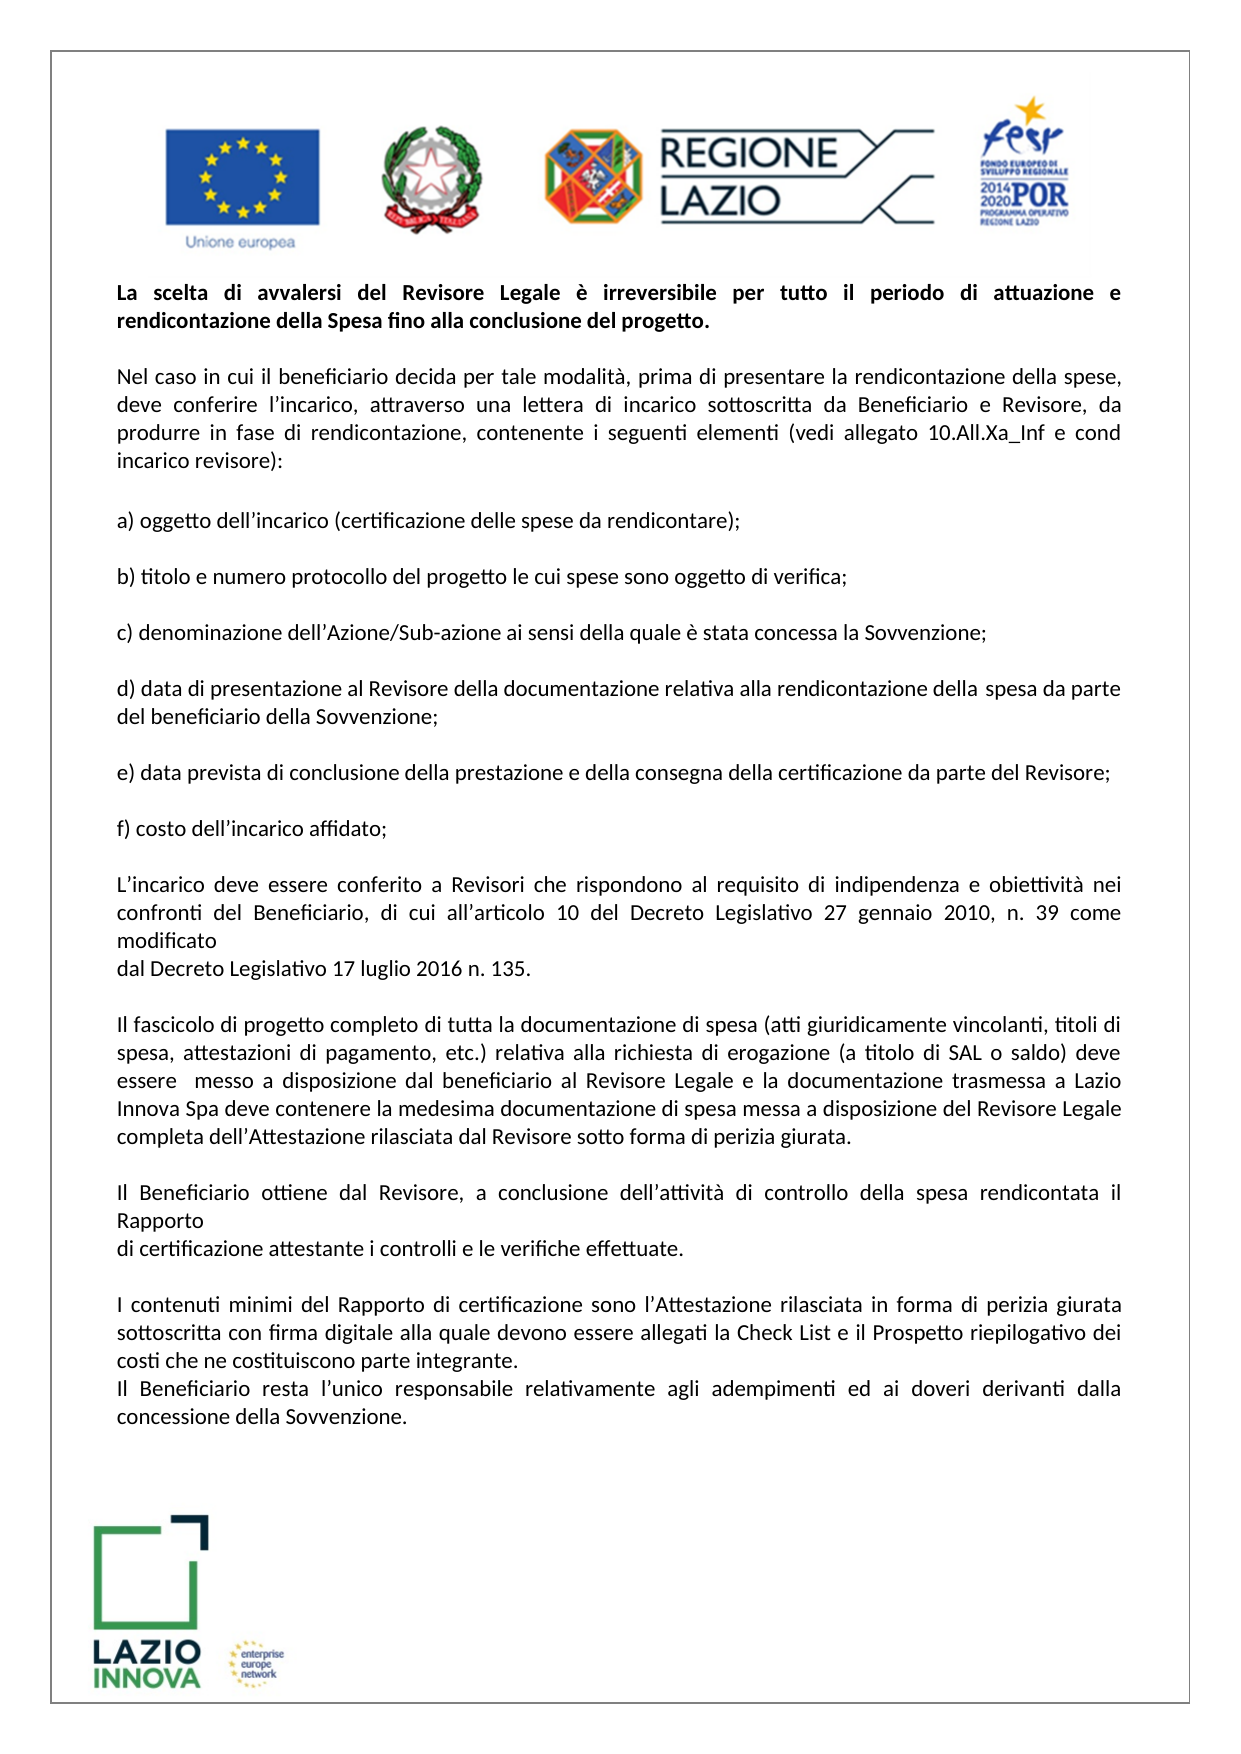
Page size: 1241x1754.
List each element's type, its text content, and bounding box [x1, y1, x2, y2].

picture [53, 1439, 1187, 1701]
text c) denominazione dell’Azione/Sub-azione ai sensi della quale è stata concessa la Sovvenzione; [117, 618, 1123, 646]
text d) data di presentazione al Revisore della documentazione relativa alla rendicontazione della spesa da parte [117, 674, 1123, 702]
text a) oggetto dell’incarico (certificazione delle spese da rendicontare); [117, 506, 1123, 534]
picture [147, 72, 1093, 279]
text f) costo dell’incarico affidato; [117, 814, 1123, 842]
text Il fascicolo di progetto completo di tutta la documentazione di spesa (atti giuridicamente vincolanti, titoli di spesa, attestazioni di pagamento, etc.) relativa alla richiesta di erogazione (a titolo di SAL o saldo) deve essere messo a disposizione dal beneficiario al Revisore Legale e la documentazione trasmessa a Lazio Innova Spa deve contenere la medesima documentazione di spesa messa a disposizione del Revisore Legale completa dell’Attestazione rilasciata dal Revisore sotto forma di perizia giurata. [117, 1010, 1123, 1150]
text Nel caso in cui il beneficiario decida per tale modalità, prima di presentare la rendicontazione della spese, deve conferire l’incarico, attraverso una lettera di incarico sottoscritta da Beneficiario e Revisore, da produrre in fase di rendicontazione, contenente i seguenti elementi (vedi allegato 10.All.Xa_Inf e cond incarico revisore): [117, 362, 1123, 474]
text Il Beneficiario ottiene dal Revisore, a conclusione dell’attività di controllo della spesa rendicontata il Rapporto [117, 1178, 1123, 1234]
picture [0, 1439, 1218, 1754]
text La scelta di avvalersi del Revisore Legale è irreversibile per tutto il periodo di attuazione e rendicontazione della Spesa fino alla conclusione del progetto. [117, 278, 1123, 334]
text Il Beneficiario resta l’unico responsabile relativamente agli adempimenti ed ai doveri derivanti dalla concessione della Sovvenzione. [117, 1374, 1123, 1431]
text I contenuti minimi del Rapporto di certificazione sono l’Attestazione rilasciata in forma di perizia giurata sottoscritta con firma digitale alla quale devono essere allegati la Check List e il Prospetto riepilogativo dei costi che ne costituiscono parte integrante. [117, 1290, 1123, 1374]
text di certificazione attestante i controlli e le verifiche effettuate. [117, 1234, 1123, 1262]
text L’incarico deve essere conferito a Revisori che rispondono al requisito di indipendenza e obiettività nei confronti del Beneficiario, di cui all’articolo 10 del Decreto Legislativo 27 gennaio 2010, n. 39 come modificato [117, 870, 1123, 954]
text del beneficiario della Sovvenzione; [117, 702, 1123, 730]
text dal Decreto Legislativo 17 luglio 2016 n. 135. [117, 954, 1123, 982]
text e) data prevista di conclusione della prestazione e della consegna della certificazione da parte del Revisore; [117, 758, 1123, 786]
text b) titolo e numero protocollo del progetto le cui spese sono oggetto di verifica; [117, 562, 1123, 590]
